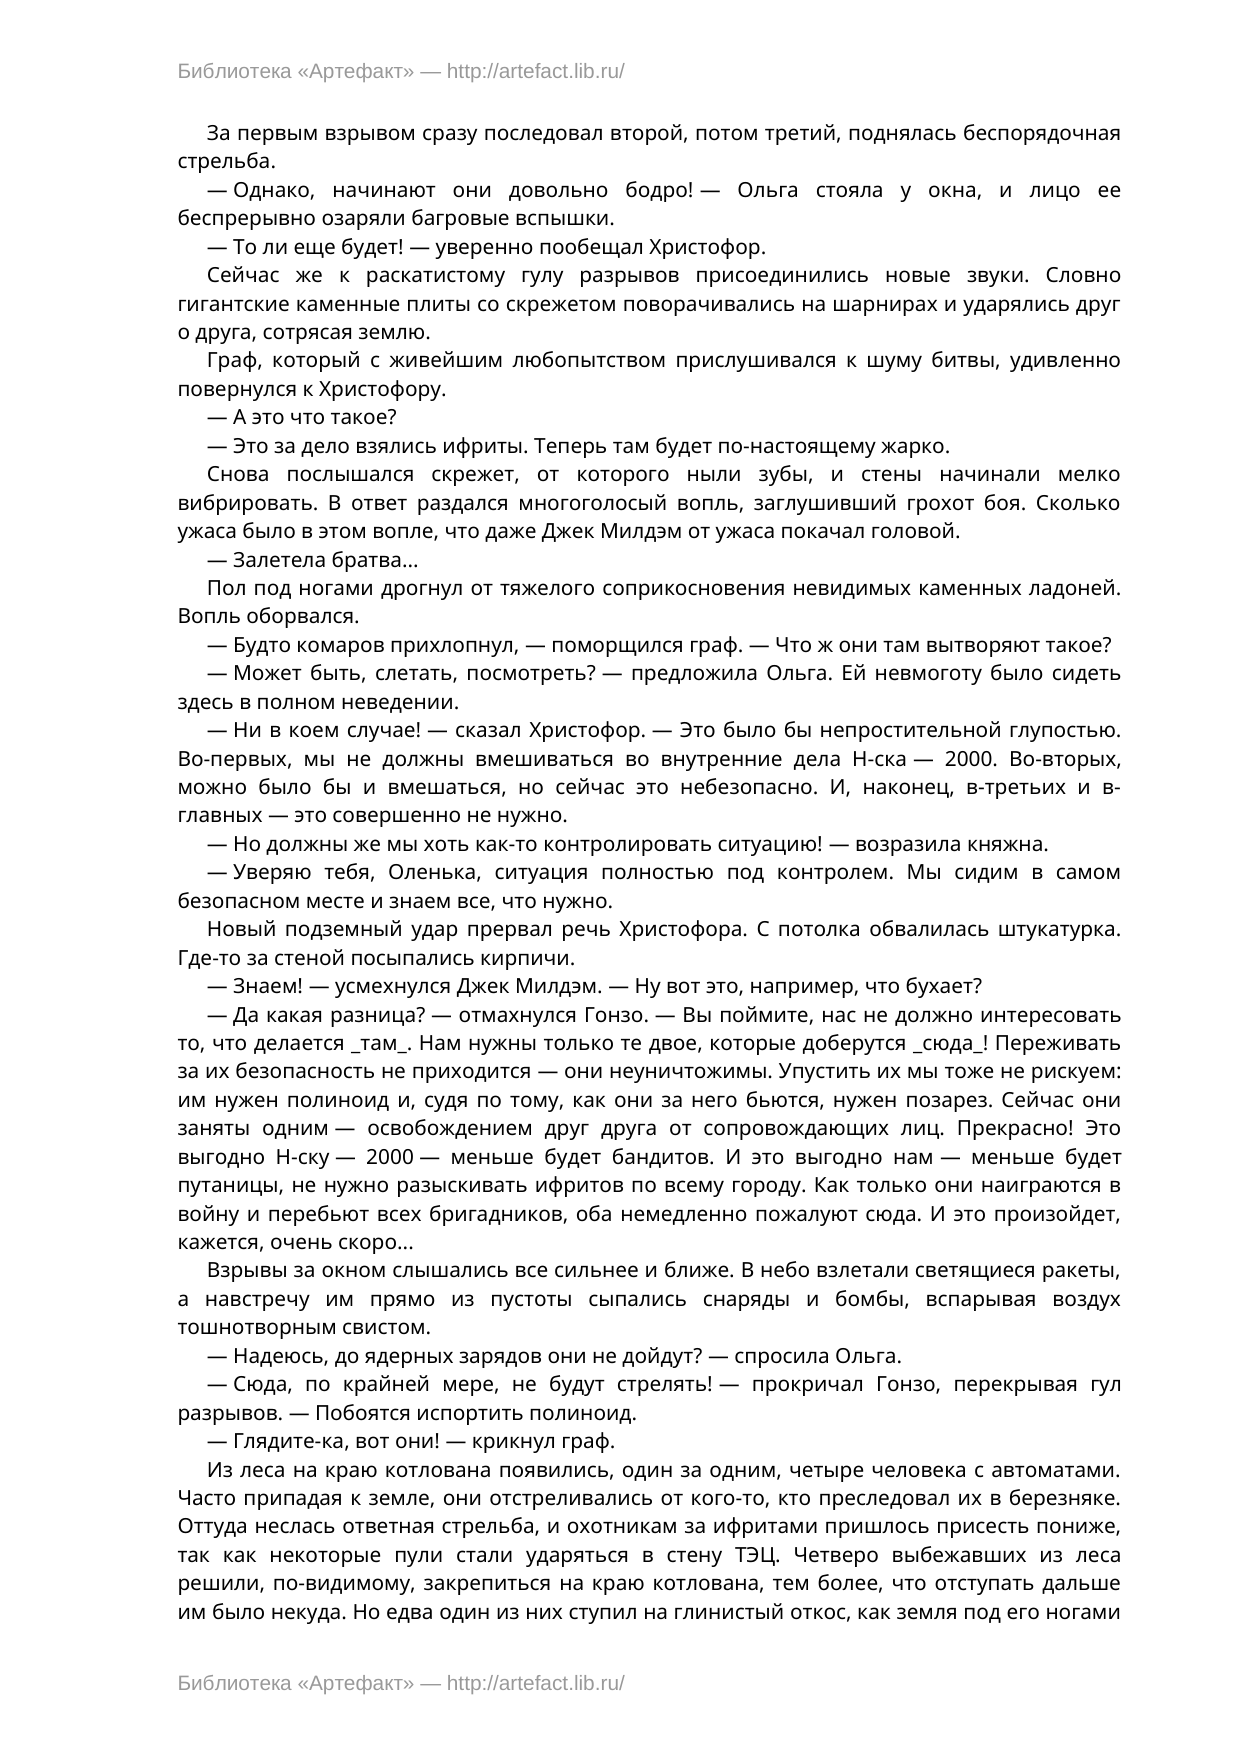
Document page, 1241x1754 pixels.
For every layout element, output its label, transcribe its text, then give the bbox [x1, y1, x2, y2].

text Взрывы за окном слышались все сильнее и ближе. В небо взлетали светящиеся ракеты, а навстречу им прямо из пустоты сыпались снаряды и бомбы, вспарывая воздух тошнотворным свистом. [177, 1256, 1122, 1341]
text — Ни в коем случае! — сказал Христофор. — Это было бы непростительной глупостью. Во-первых, мы не должны вмешиваться во внутренние дела Н-ска — 2000. Во-вторых, можно было бы и вмешаться, но сейчас это небезопасно. И, наконец, в-третьих и в-главных — это совершенно не нужно. [177, 715, 1122, 829]
text — Сюда, по крайней мере, не будут стрелять! — прокричал Гонзо, перекрывая гул разрывов. — Побоятся испортить полиноид. [177, 1369, 1122, 1426]
text — Да какая разница? — отмахнулся Гонзо. — Вы поймите, нас не должно интересовать то, что делается _там_. Нам нужны только те двое, которые доберутся _сюда_! Переживать за их безопасность не приходится — они неуничтожимы. Упустить их мы тоже не рискуем: им нужен полиноид и, судя по тому, как они за него бьются, нужен позарез. Сейчас они заняты одним — освобождением друг друга от сопровождающих лиц. Прекрасно! Это выгодно Н-ску — 2000 — меньше будет бандитов. И это выгодно нам — меньше будет путаницы, не нужно разыскивать ифритов по всему городу. Как только они наиграются в войну и перебьют всех бригадников, оба немедленно пожалуют сюда. И это произойдет, кажется, очень скоро... [177, 1000, 1122, 1256]
text Пол под ногами дрогнул от тяжелого соприкосновения невидимых каменных ладоней. Вопль оборвался. [177, 573, 1122, 630]
text — Однако, начинают они довольно бодро! — Ольга стояла у окна, и лицо ее беспрерывно озаряли багровые вспышки. [177, 175, 1122, 232]
text Граф, который с живейшим любопытством прислушивался к шуму битвы, удивленно повернулся к Христофору. [177, 346, 1122, 402]
text — А это что такое? [177, 402, 1122, 431]
text — То ли еще будет! — уверенно пообещал Христофор. [177, 232, 1122, 260]
text — Глядите-ка, вот они! — крикнул граф. [177, 1426, 1122, 1455]
text — Это за дело взялись ифриты. Теперь там будет по-настоящему жарко. [177, 431, 1122, 459]
text — Может быть, слетать, посмотреть? — предложила Ольга. Ей невмоготу было сидеть здесь в полном неведении. [177, 658, 1122, 715]
text — Уверяю тебя, Оленька, ситуация полностью под контролем. Мы сидим в самом безопасном месте и знаем все, что нужно. [177, 857, 1122, 914]
text — Залетела братва... [177, 545, 1122, 573]
text Новый подземный удар прервал речь Христофора. С потолка обвалилась штукатурка. Где-то за стеной посыпались кирпичи. [177, 914, 1122, 971]
text — Будто комаров прихлопнул, — поморщился граф. — Что ж они там вытворяют такое? [177, 630, 1122, 658]
text Снова послышался скрежет, от которого ныли зубы, и стены начинали мелко вибрировать. В ответ раздался многоголосый вопль, заглушивший грохот боя. Сколько ужаса было в этом вопле, что даже Джек Милдэм от ужаса покачал головой. [177, 459, 1122, 545]
text — Знаем! — усмехнулся Джек Милдэм. — Ну вот это, например, что бухает? [177, 971, 1122, 1000]
text — Надеюсь, до ядерных зарядов они не дойдут? — спросила Ольга. [177, 1341, 1122, 1369]
text Сейчас же к раскатистому гулу разрывов присоединились новые звуки. Словно гигантские каменные плиты со скрежетом поворачивались на шарнирах и ударялись друг о друга, сотрясая землю. [177, 260, 1122, 346]
text — Но должны же мы хоть как-то контролировать ситуацию! — возразила княжна. [177, 829, 1122, 857]
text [177, 1455, 1122, 1625]
text За первым взрывом сразу последовал второй, потом третий, поднялась беспорядочная стрельба. [177, 118, 1122, 175]
